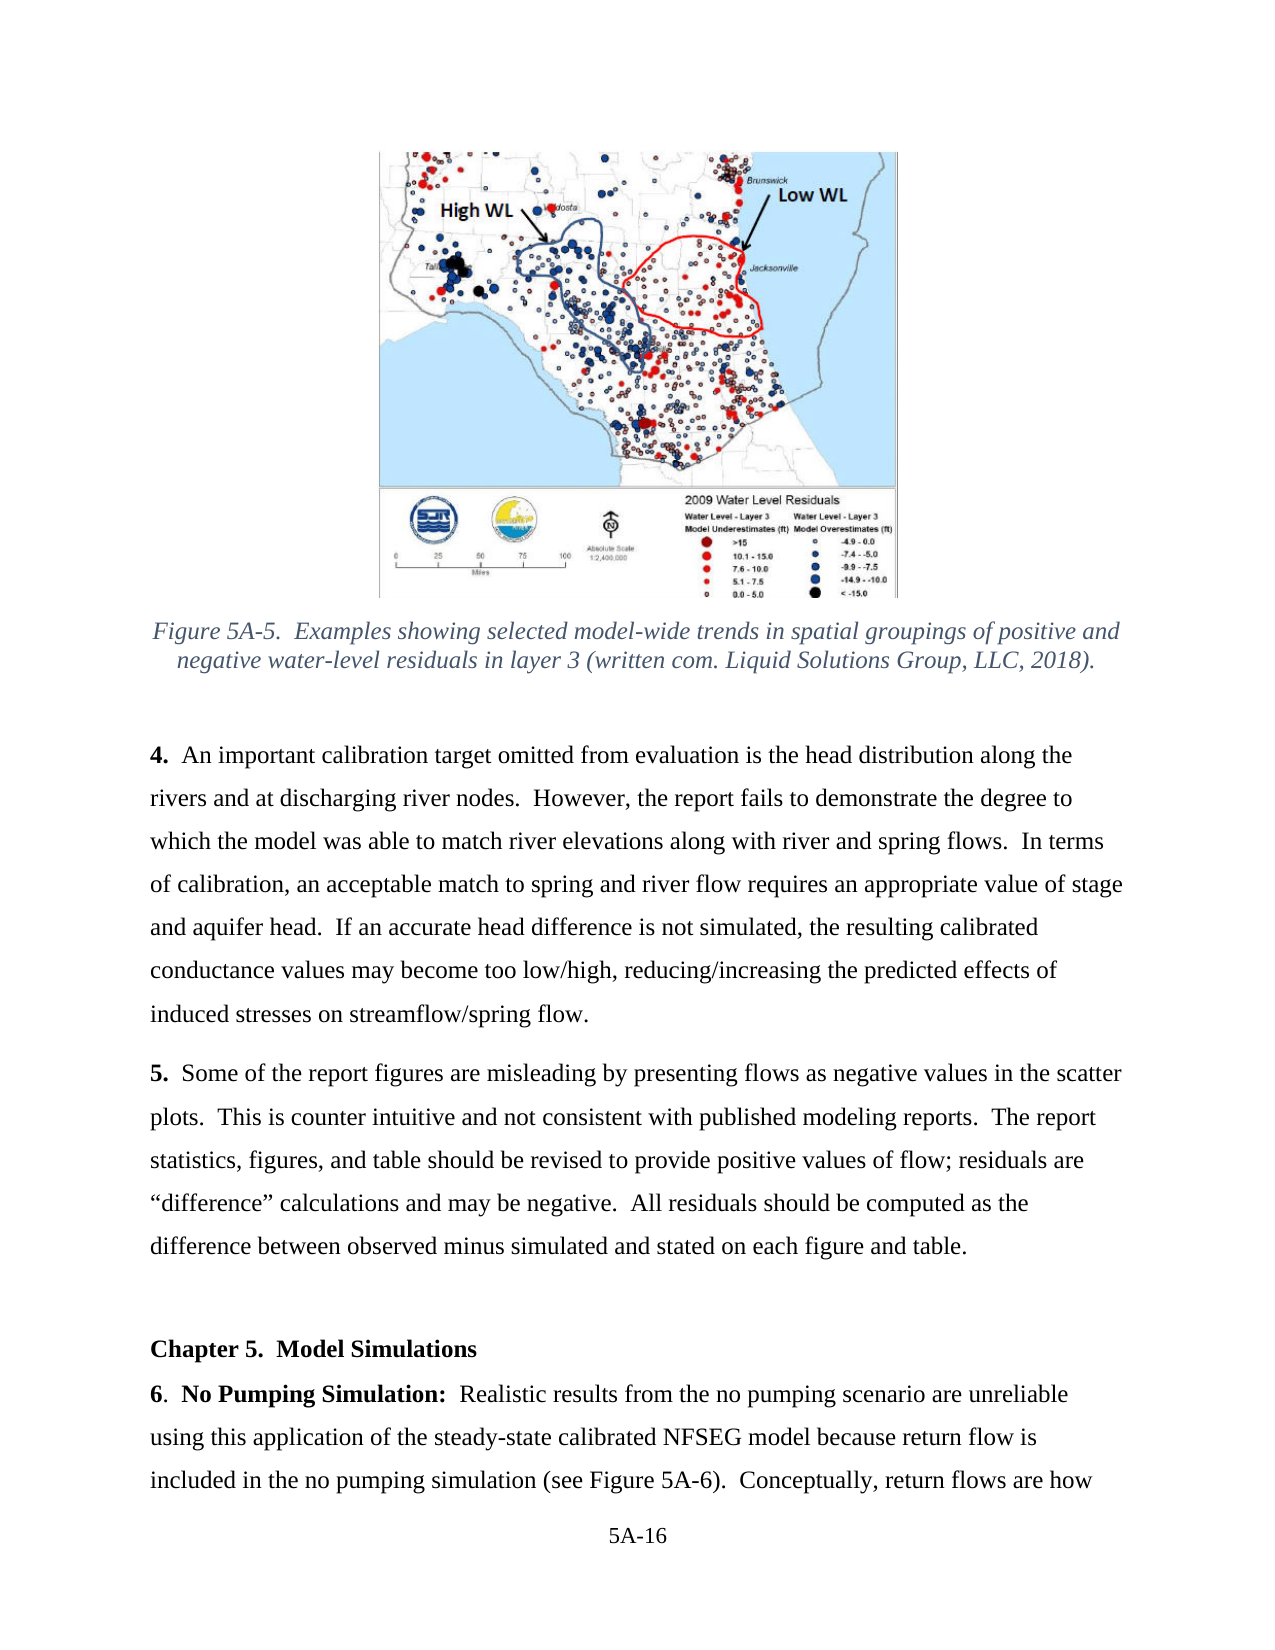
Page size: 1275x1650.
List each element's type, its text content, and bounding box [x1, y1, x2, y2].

picture [377, 150, 898, 598]
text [150, 1379, 1125, 1494]
text 4. An important calibration target omitted from evaluation is the head distribution along the rivers and at discharging river nodes. However, the report fails to demonstrate the degree to which the model was able to match river elevations along with river and spring flows. In terms of calibration, an acceptable match to spring and river flow requires an appropriate value of stage and aquifer head. If an accurate head difference is not simulated, the resulting calibrated conductance values may become too low/high, reducing/increasing the predicted effects of induced stresses on streamflow/spring flow. [150, 740, 1125, 1027]
text 5. Some of the report figures are misleading by presenting flows as negative values in the scatter plots. This is counter intuitive and not consistent with published modeling reports. The report statistics, figures, and table should be revised to provide positive values of flow; residuals are “difference” calculations and may be negative. All residuals should be computed as the difference between observed minus simulated and stated on each figure and table. [150, 1058, 1125, 1260]
text Figure 5A-5. Examples showing selected model-wide trends in spatial groupings of positive and negative water-level residuals in layer 3 (written com. Liquid Solutions Group, LLC, 2018). [150, 616, 1125, 674]
text Chapter 5. Model Simulations [150, 1334, 1125, 1363]
